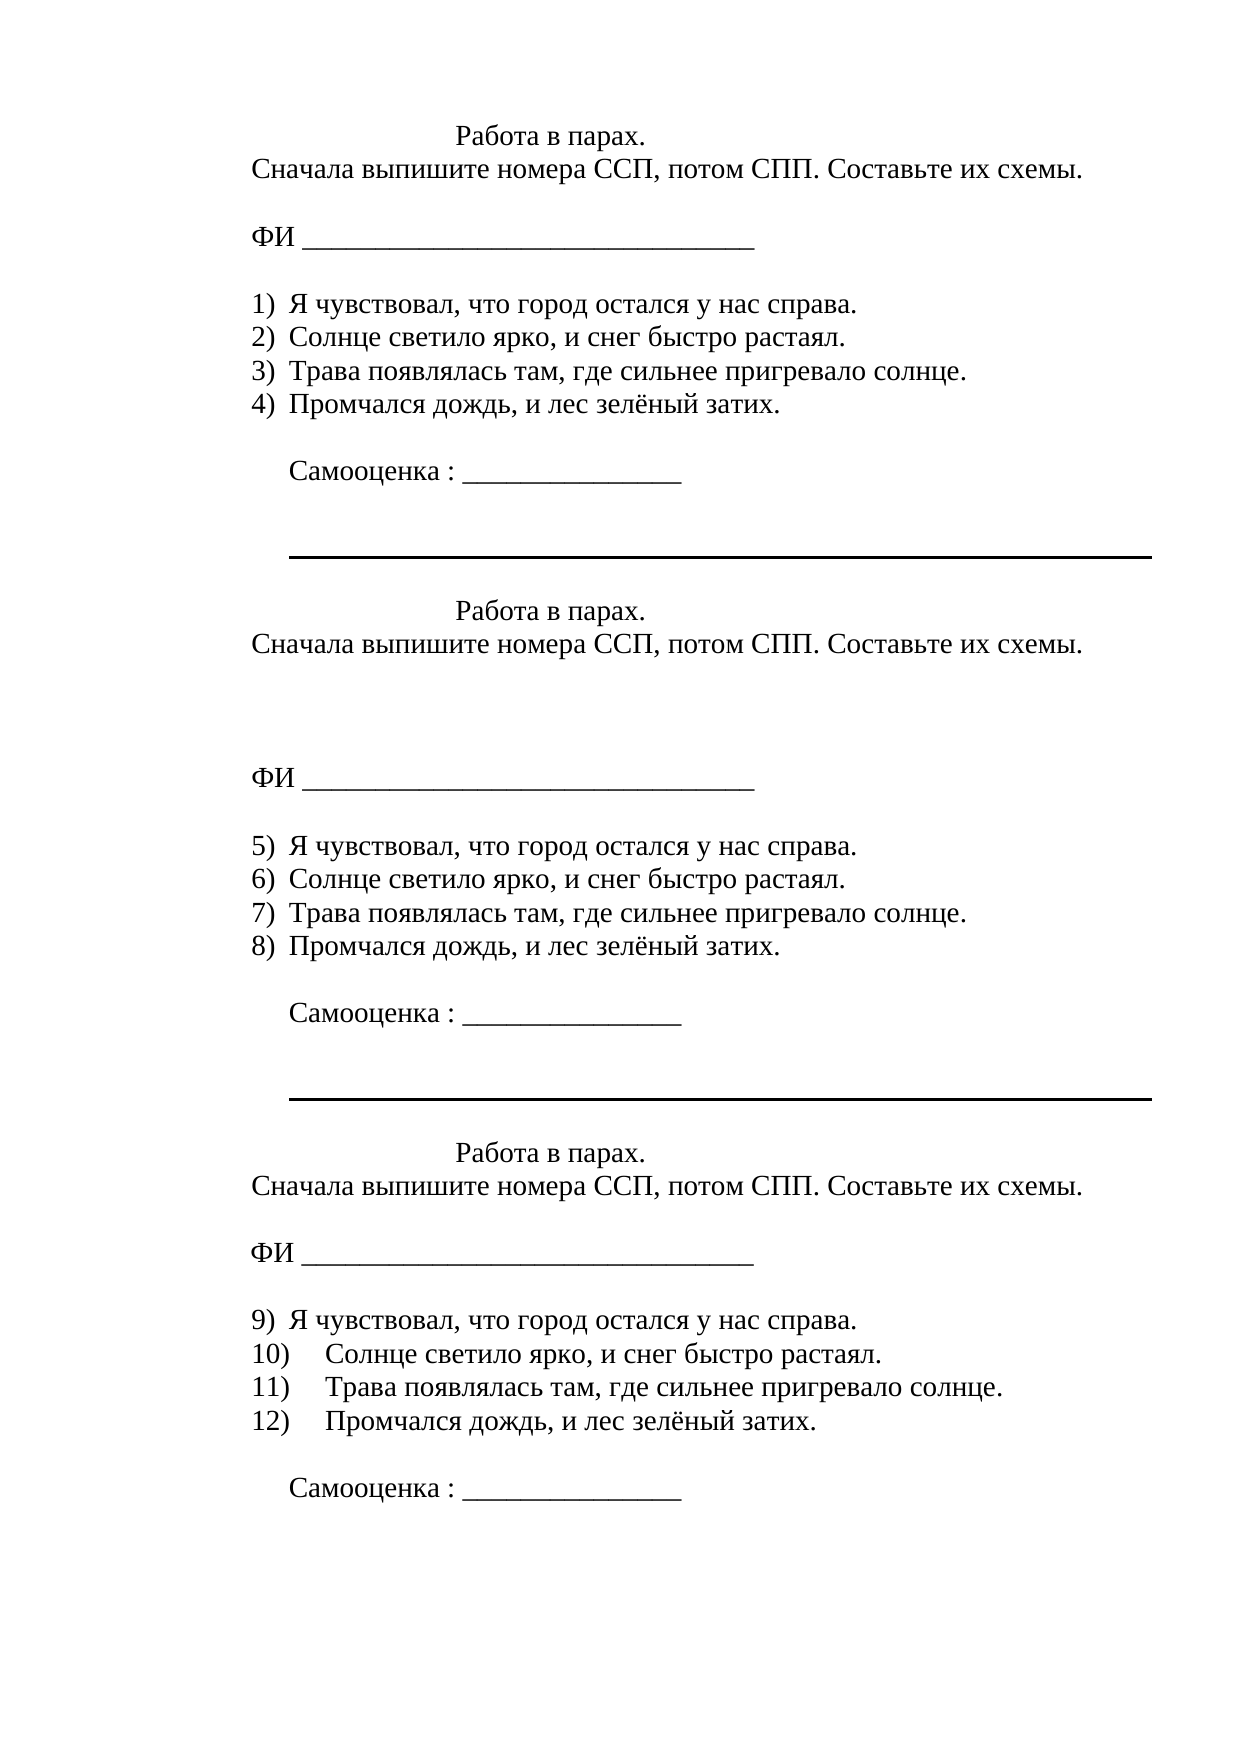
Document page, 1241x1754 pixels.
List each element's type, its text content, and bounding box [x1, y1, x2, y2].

text ФИ _______________________________ [177, 1235, 1152, 1269]
list Я чувствовал, что город остался у нас справа. [251, 286, 1152, 319]
list Я чувствовал, что город остался у нас справа. [251, 1302, 1152, 1336]
list Самооценка : _______________ [288, 1470, 1152, 1504]
list Солнце светило ярко, и снег быстро растаял. [251, 861, 1152, 895]
text Работа в парах. [177, 593, 1152, 626]
text Работа в парах. [177, 1135, 1152, 1168]
list Трава появлялась там, где сильнее пригревало солнце. [251, 1369, 1152, 1403]
list Самооценка : _______________ [288, 995, 1152, 1029]
list Промчался дождь, и лес зелёный затих. [251, 1403, 1152, 1437]
text Сначала выпишите номера ССП, потом СПП. Составьте их схемы. [177, 1168, 1152, 1202]
list Промчался дождь, и лес зелёный затих. [251, 386, 1152, 420]
list Промчался дождь, и лес зелёный затих. [251, 928, 1152, 962]
list Трава появлялась там, где сильнее пригревало солнце. [251, 895, 1152, 928]
list Солнце светило ярко, и снег быстро растаял. [251, 319, 1152, 353]
list Я чувствовал, что город остался у нас справа. [251, 828, 1152, 861]
text Работа в парах. [177, 118, 1152, 152]
list Самооценка : _______________ [288, 453, 1152, 487]
text Сначала выпишите номера ССП, потом СПП. Составьте их схемы. [177, 626, 1152, 660]
text ФИ _______________________________ [177, 761, 1152, 794]
text ФИ _______________________________ [177, 219, 1152, 252]
list Трава появлялась там, где сильнее пригревало солнце. [251, 353, 1152, 386]
list Солнце светило ярко, и снег быстро растаял. [251, 1336, 1152, 1369]
text Сначала выпишите номера ССП, потом СПП. Составьте их схемы. [177, 152, 1152, 185]
